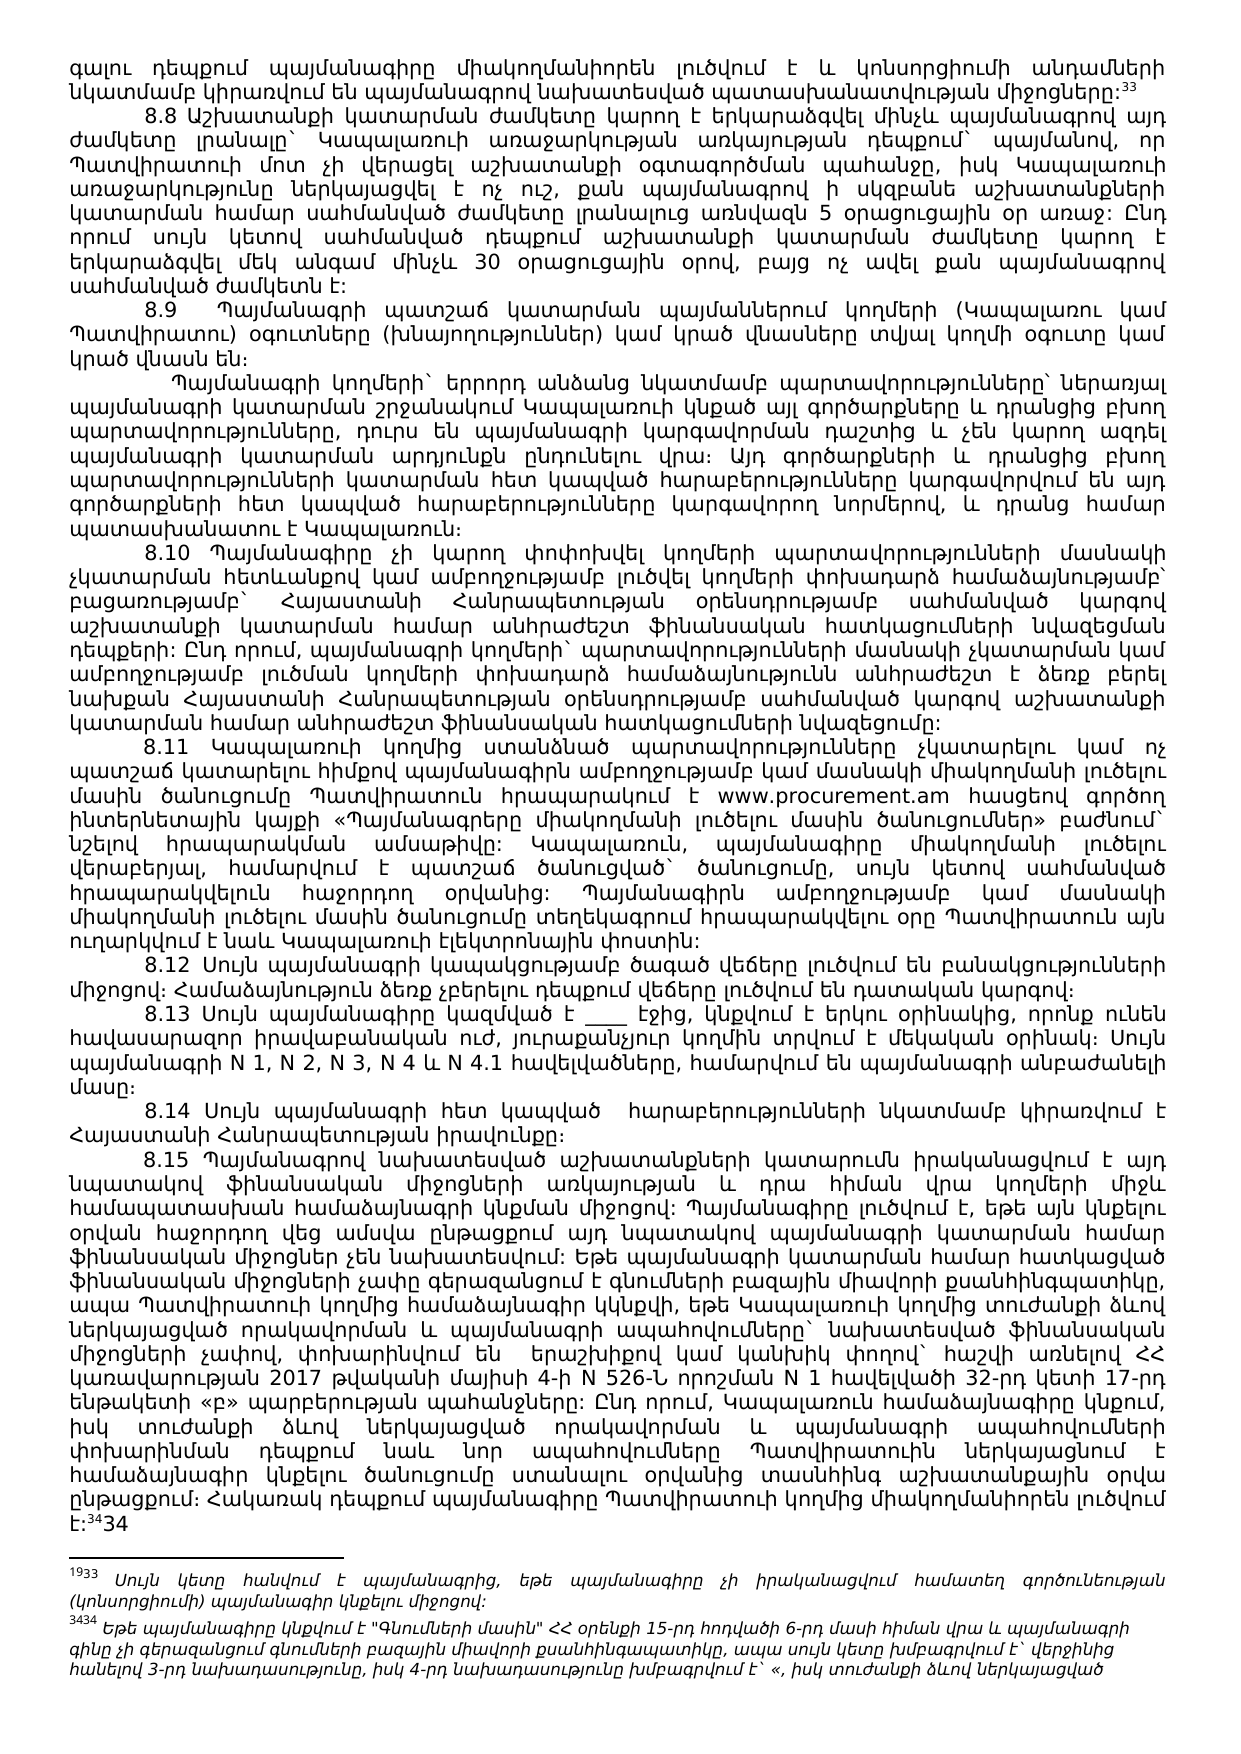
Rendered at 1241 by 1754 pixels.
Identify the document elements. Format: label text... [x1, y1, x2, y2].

text 8.9 Պայմանագրի պատշաճ կատարման պայմաններում կողմերի (Կապալառու կամ Պատվիրատու) օգուտները (խնայողություններ) կամ կրած վնասները տվյալ կողմի օգուտը կամ կրած վնասն են։ [69, 298, 1167, 371]
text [69, 56, 1167, 104]
text 8.11 Կապալառուի կողմից ստանձնած պարտավորությունները չկատարելու կամ ոչ պատշաճ կատարելու հիմքով պայմանագիրն ամբողջությամբ կամ մասնակի միակողմանի լուծելու մասին ծանուցումը Պատվիրատուն հրապարակում է www.procurement.am հասցեով գործող ինտերնետային կայքի «Պայմանագրերը միակողմանի լուծելու մասին ծանուցումներ» բաժնում` նշելով հրապարակման ամսաթիվը: Կապալառուն, պայմանագիրը միակողմանի լուծելու վերաբերյալ, համարվում է պատշաճ ծանուցված` ծանուցումը, սույն կետով սահմանված հրապարակվելուն հաջորդող օրվանից: Պայմանագիրն ամբողջությամբ կամ մասնակի միակողմանի լուծելու մասին ծանուցումը տեղեկագրում հրապարակվելու օրը Պատվիրատուն այն ուղարկվում է նաև Կապալառուի էլեկտրոնային փոստին: [69, 735, 1167, 953]
text 8.13 Սույն պայմանագիրը կազմված է ____ էջից, կնքվում է երկու օրինակից, որոնք ունեն հավասարազոր իրավաբանական ուժ, յուրաքանչյուր կողմին տրվում է մեկական օրինակ։ Սույն պայմանագրի N 1, N 2, N 3, N 4 և N 4.1 հավելվածները, համարվում են պայմանագրի անբաժանելի մասը։ [69, 1002, 1167, 1099]
text Պայմանագրի կողմերի` երրորդ անձանց նկատմամբ պարտավորությունները՝ ներառյալ պայմանագրի կատարման շրջանակում Կապալառուի կնքած այլ գործարքները և դրանցից բխող պարտավորությունները, դուրս են պայմանագրի կարգավորման դաշտից և չեն կարող ազդել պայմանագրի կատարման արդյունքն ընդունելու վրա։ Այդ գործարքների և դրանցից բխող պարտավորությունների կատարման հետ կապված հարաբերությունները կարգավորվում են այդ գործարքների հետ կապված հարաբերությունները կարգավորող նորմերով, և դրանց համար պատասխանատու է Կապալառուն։ [69, 371, 1167, 541]
text 8.12 Սույն պայմանագրի կապակցությամբ ծագած վեճերը լուծվում են բանակցությունների միջոցով։ Համաձայնություն ձեռք չբերելու դեպքում վեճերը լուծվում են դատական կարգով։ [69, 953, 1167, 1002]
text 8.8 Աշխատանքի կատարման ժամկետը կարող է երկարաձգվել մինչև պայմանագրով այդ ժամկետը լրանալը` Կապալառուի առաջարկության առկայության դեպքում` պայմանով, որ Պատվիրատուի մոտ չի վերացել աշխատանքի օգտագործման պահանջը, իսկ Կապալառուի առաջարկությունը ներկայացվել է ոչ ուշ, քան պայմանագրով ի սկզբանե աշխատանքների կատարման համար սահմանված ժամկետը լրանալուց առնվազն 5 օրացուցային օր առաջ: Ընդ որում սույն կետով սահմանված դեպքում աշխատանքի կատարման ժամկետը կարող է երկարաձգվել մեկ անգամ մինչև 30 օրացուցային օրով, բայց ոչ ավել քան պայմանագրով սահմանված ժամկետն է: [69, 104, 1167, 298]
text 8.15 Պայմանագրով նախատեսված աշխատանքների կատարումն իրականացվում է այդ նպատակով ֆինանսական միջոցների առկայության և դրա հիման վրա կողմերի միջև համապատասխան համաձայնագրի կնքման միջոցով: Պայմանագիրը լուծվում է, եթե այն կնքելու օրվան հաջորդող վեց ամսվա ընթացքում այդ նպատակով պայմանագրի կատարման համար ֆինանսական միջոցներ չեն նախատեսվում: Եթե պայմանագրի կատարման համար հատկացված ֆինանսական միջոցների չափը գերազանցում է գնումների բազային միավորի քսանհինգպատիկը, ապա Պատվիրատուի կողմից համաձայնագիր կկնքվի, եթե Կապալառուի կողմից տուժանքի ձևով ներկայացված որակավորման և պայմանագրի ապահովումները` նախատեսված ֆինանսական միջոցների չափով, փոխարինվում են երաշխիքով կամ կանխիկ փողով` հաշվի առնելով ՀՀ կառավարության 2017 թվականի մայիսի 4-ի N 526-Ն որոշման N 1 հավելվածի 32-րդ կետի 17-րդ ենթակետի «բ» պարբերության պահանջները: Ընդ որում, Կապալառուն համաձայնագիրը կնքում, իսկ տուժանքի ձևով ներկայացված որակավորման և պայմանագրի ապահովումների փոխարինման դեպքում նաև նոր ապահովումները Պատվիրատուին ներկայացնում է համաձայնագիր կնքելու ծանուցումը ստանալու օրվանից տասնհինգ աշխատանքային օրվա ընթացքում։ Հակառակ դեպքում պայմանագիրը Պատվիրատուի կողմից միակողմանիորեն լուծվում է:34 [69, 1148, 1167, 1536]
text 8.14 Սույն պայմանագրի հետ կապված հարաբերությունների նկատմամբ կիրառվում է Հայաստանի Հանրապետության իրավունքը։ [69, 1099, 1167, 1148]
text 8.10 Պայմանագիրը չի կարող փոփոխվել կողմերի պարտավորությունների մասնակի չկատարման հետևանքով կամ ամբողջությամբ լուծվել կողմերի փոխադարձ համաձայնությամբ՝ բացառությամբ` Հայաստանի Հանրապետության օրենսդրությամբ սահմանված կարգով աշխատանքի կատարման համար անհրաժեշտ ֆինանսական հատկացումների նվազեցման դեպքերի: Ընդ որում, պայմանագրի կողմերի` պարտավորությունների մասնակի չկատարման կամ ամբողջությամբ լուծման կողմերի փոխադարձ համաձայնությունն անհրաժեշտ է ձեռք բերել նախքան Հայաստանի Հանրապետության օրենսդրությամբ սահմանված կարգով աշխատանքի կատարման համար անհրաժեշտ ֆինանսական հատկացումների նվազեցումը: [69, 541, 1167, 735]
